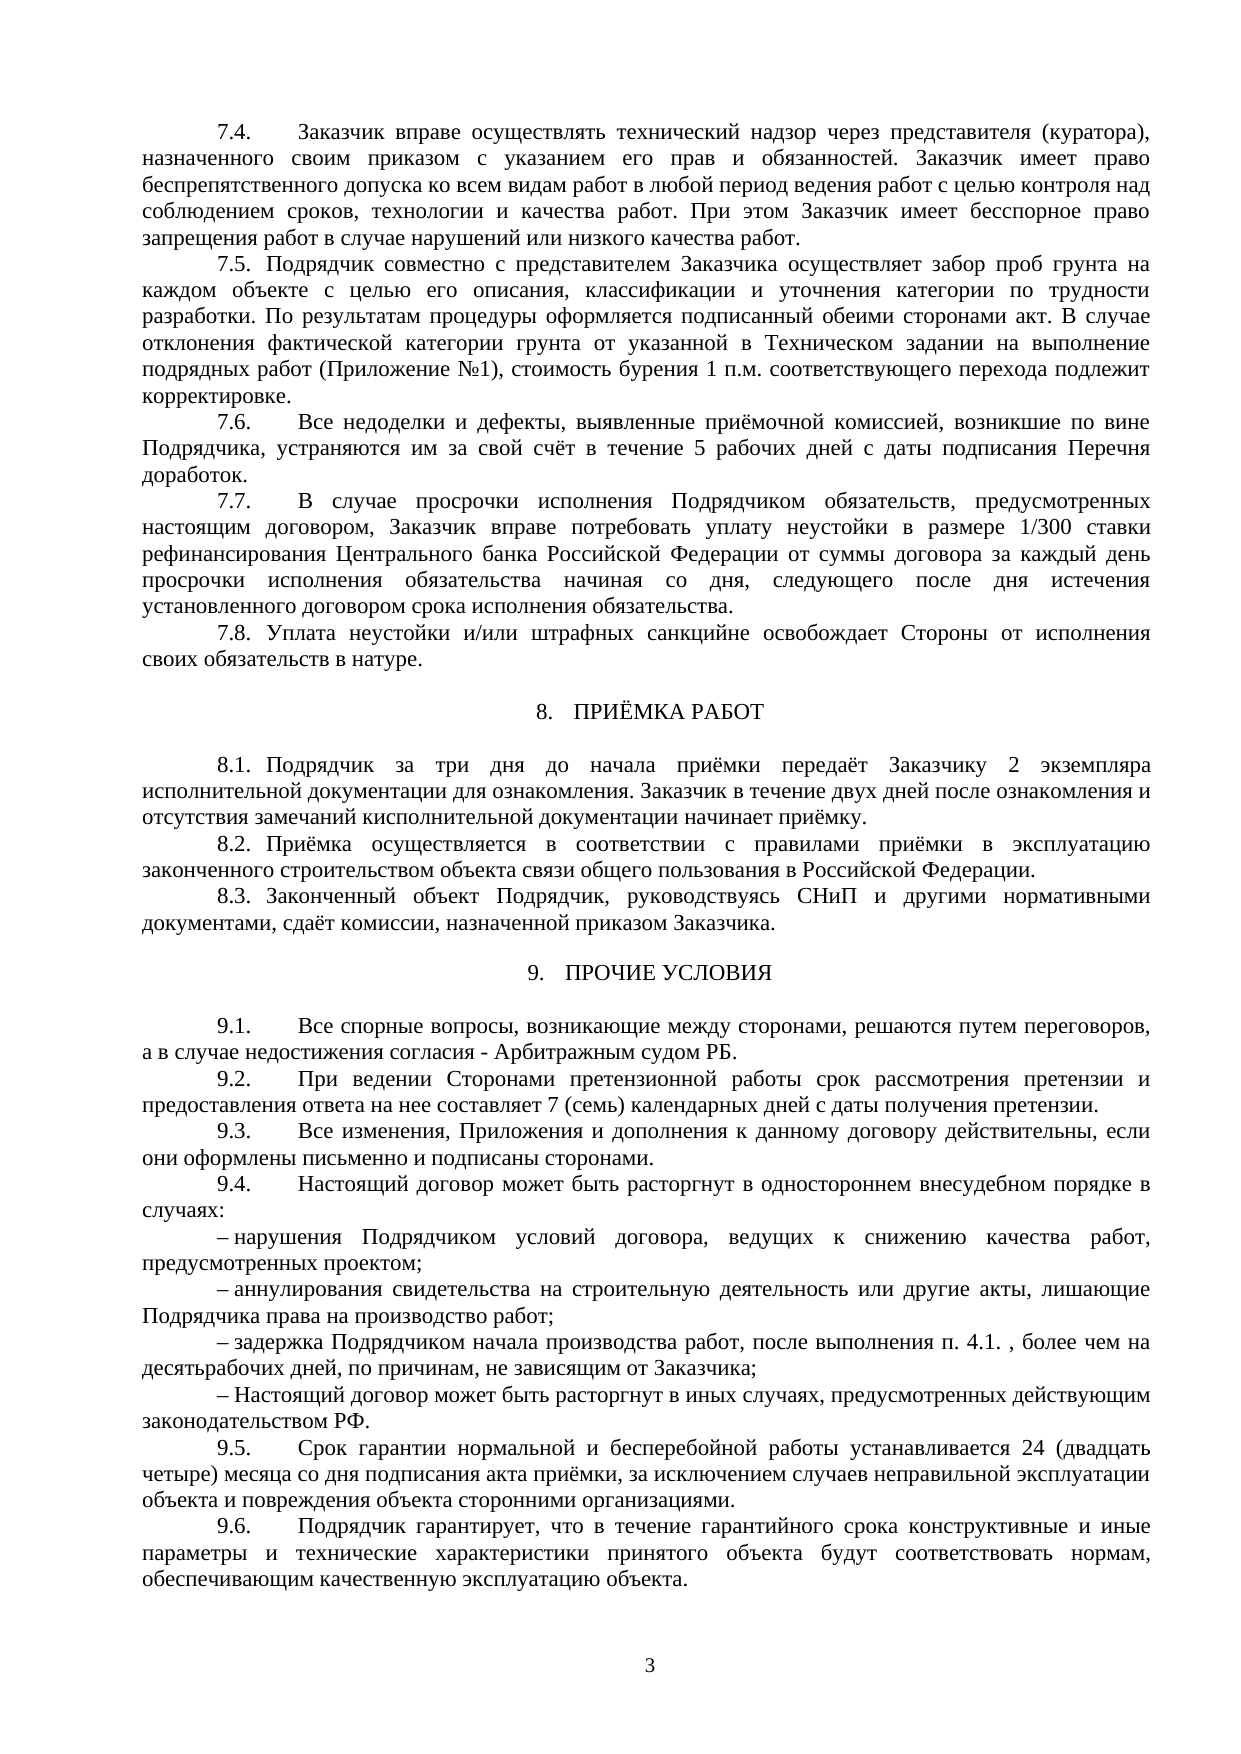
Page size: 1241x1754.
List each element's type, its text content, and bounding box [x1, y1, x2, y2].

text – задержка Подрядчиком начала производства работ, после выполнения п. 4.1. , более чем на десятьрабочих дней, по причинам, не зависящим от Заказчика; [142, 1328, 1152, 1381]
list ПРИЁМКА РАБОТ [148, 698, 1152, 724]
list Срок гарантии нормальной и бесперебойной работы устанавливается 24 (двадцать четыре) месяца со дня подписания акта приёмки, за исключением случаев неправильной эксплуатации объекта и повреждения объекта сторонними организациями. [142, 1433, 1152, 1513]
list Все недоделки и дефекты, выявленные приёмочной комиссией, возникшие по вине Подрядчика, устраняются им за свой счёт в течение 5 рабочих дней с даты подписания Перечня доработок. [142, 408, 1152, 487]
list ПРОЧИЕ УСЛОВИЯ [148, 959, 1152, 986]
list Законченный объект Подрядчик, руководствуясь СНиП и другими нормативными документами, сдаёт комиссии, назначенной приказом Заказчика. [142, 882, 1152, 935]
list Все изменения, Приложения и дополнения к данному договору действительны, если они оформлены письменно и подписаны сторонами. [142, 1117, 1152, 1170]
list Уплата неустойки и/или штрафных санкцийне освобождает Стороны от исполнения своих обязательств в натуре. [142, 619, 1152, 672]
list В случае просрочки исполнения Подрядчиком обязательств, предусмотренных настоящим договором, Заказчик вправе потребовать уплату неустойки в размере 1/300 ставки рефинансирования Центрального банка Российской Федерации от суммы договора за каждый день просрочки исполнения обязательства начиная со дня, следующего после дня истечения установленного договором срока исполнения обязательства. [142, 487, 1152, 619]
list Заказчик вправе осуществлять технический надзор через представителя (куратора), назначенного своим приказом с указанием его прав и обязанностей. Заказчик имеет право беспрепятственного допуска ко всем видам работ в любой период ведения работ с целью контроля над соблюдением сроков, технологии и качества работ. При этом Заказчик имеет бесспорное право запрещения работ в случае нарушений или низкого качества работ. [142, 118, 1152, 250]
text – нарушения Подрядчиком условий договора, ведущих к снижению качества работ, предусмотренных проектом; [142, 1223, 1152, 1275]
list Подрядчик гарантирует, что в течение гарантийного срока конструктивные и иные параметры и технические характеристики принятого объекта будут соответствовать нормам, обеспечивающим качественную эксплуатацию объекта. [142, 1513, 1152, 1592]
list При ведении Сторонами претензионной работы срок рассмотрения претензии и предоставления ответа на нее составляет 7 (семь) календарных дней с даты получения претензии. [142, 1064, 1152, 1117]
list Все спорные вопросы, возникающие между сторонами, решаются путем переговоров, а в случае недостижения согласия - Арбитражным судом РБ. [142, 1012, 1152, 1064]
list Подрядчик за три дня до начала приёмки передаёт Заказчику 2 экземпляра исполнительной документации для ознакомления. Заказчик в течение двух дней после ознакомления и отсутствия замечаний кисполнительной документации начинает приёмку. [142, 751, 1152, 830]
list Настоящий договор может быть расторгнут в одностороннем внесудебном порядке в случаях: [142, 1170, 1152, 1223]
text – Настоящий договор может быть расторгнут в иных случаях, предусмотренных действующим законодательством РФ. [142, 1381, 1152, 1433]
list Подрядчик совместно с представителем Заказчика осуществляет забор проб грунта на каждом объекте с целью его описания, классификации и уточнения категории по трудности разработки. По результатам процедуры оформляется подписанный обеими сторонами акт. В случае отклонения фактической категории грунта от указанной в Техническом задании на выполнение подрядных работ (Приложение №1), стоимость бурения 1 п.м. соответствующего перехода подлежит корректировке. [142, 250, 1152, 408]
text – аннулирования свидетельства на строительную деятельность или другие акты, лишающие Подрядчика права на производство работ; [142, 1275, 1152, 1328]
list Приёмка осуществляется в соответствии с правилами приёмки в эксплуатацию законченного строительством объекта связи общего пользования в Российской Федерации. [142, 830, 1152, 882]
